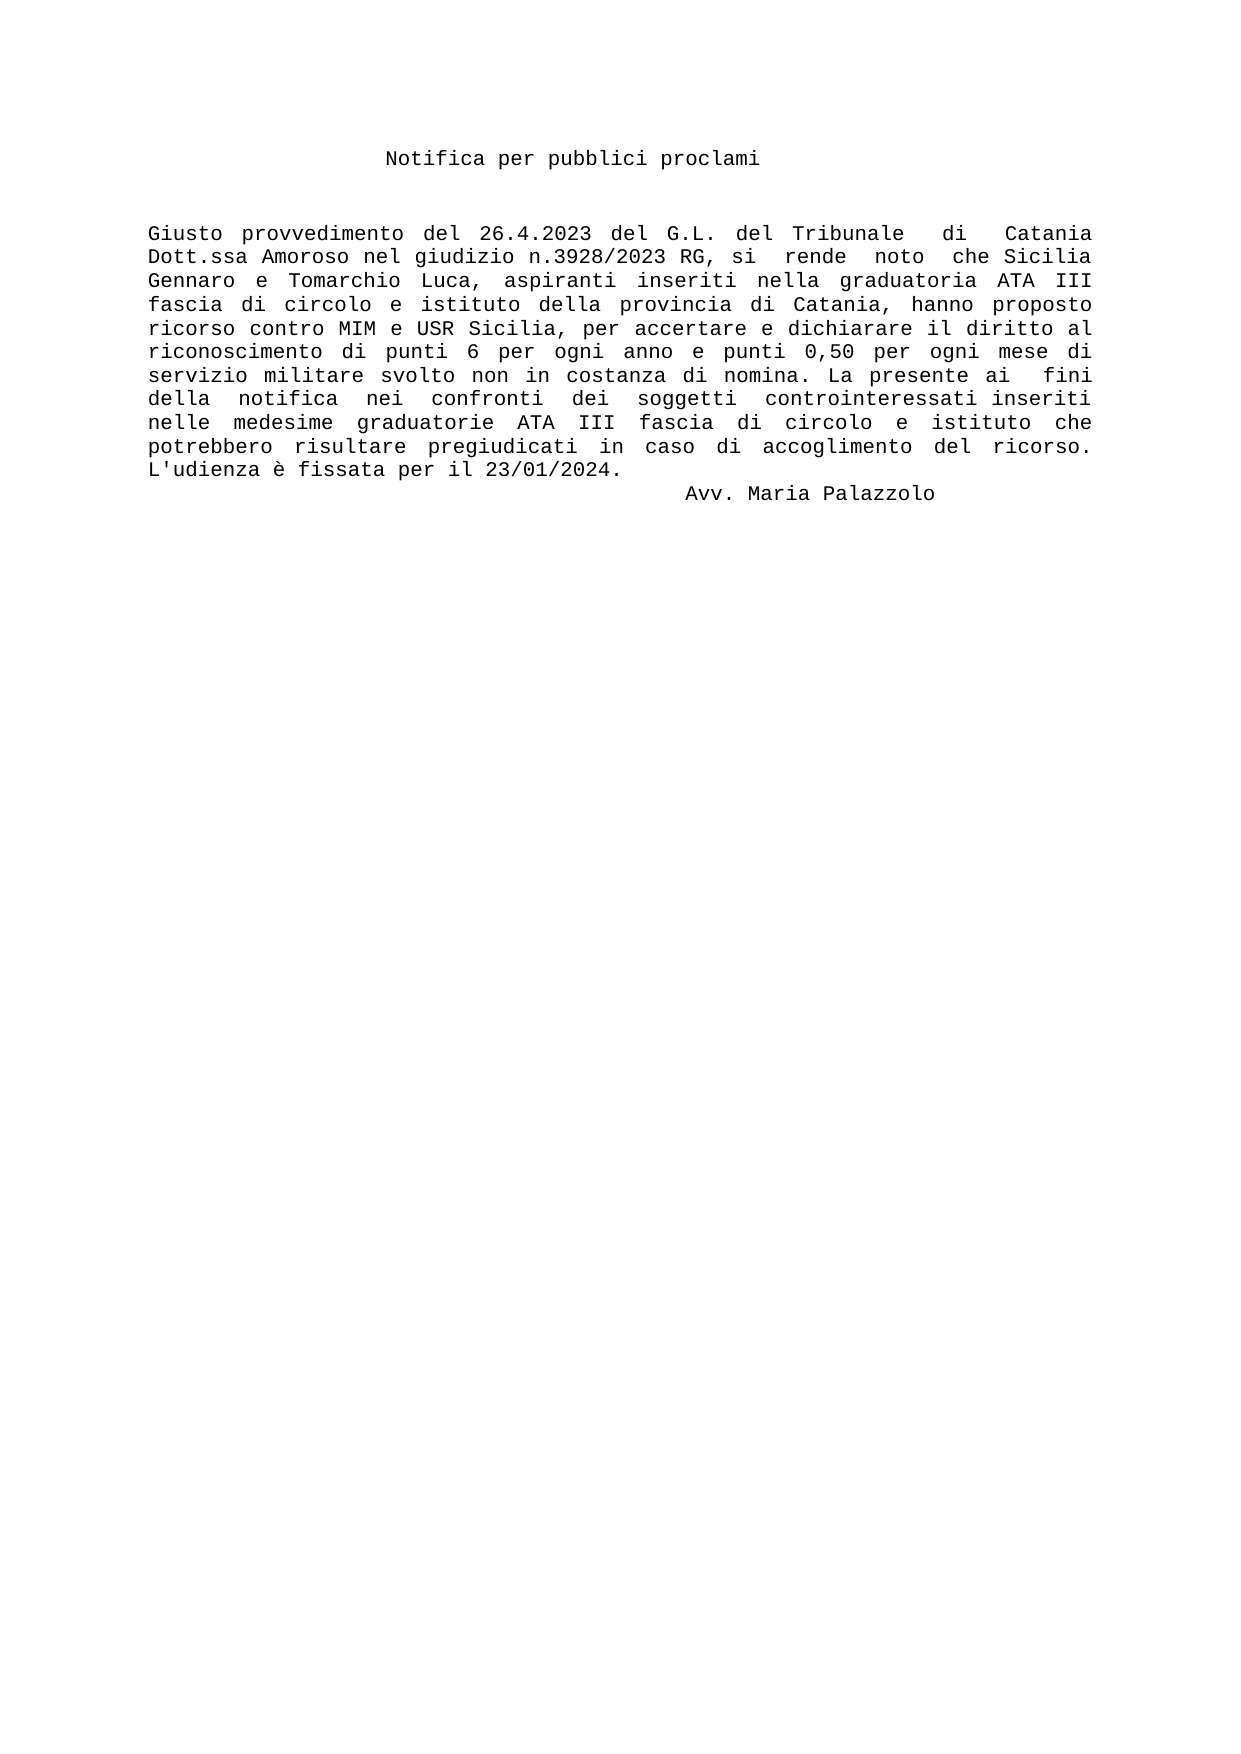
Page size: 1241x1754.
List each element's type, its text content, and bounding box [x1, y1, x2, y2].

text Giusto provvedimento del 26.4.2023 del G.L. del Tribunale di Catania Dott.ssa Amoroso nel giudizio n.3928/2023 RG, si rende noto che Sicilia Gennaro e Tomarchio Luca, aspiranti inseriti nella graduatoria ATA III fascia di circolo e istituto della provincia di Catania, hanno proposto ricorso contro MIM e USR Sicilia, per accertare e dichiarare il diritto al riconoscimento di punti 6 per ogni anno e punti 0,50 per ogni mese di servizio militare svolto non in costanza di nomina. La presente ai fini della notifica nei confronti dei soggetti controinteressati inseriti nelle medesime graduatorie ATA III fascia di circolo e istituto che potrebbero risultare pregiudicati in caso di accoglimento del ricorso. L'udienza è fissata per il 23/01/2024. [148, 223, 1093, 483]
text Notifica per pubblici proclami [148, 148, 1093, 171]
text Avv. Maria Palazzolo [148, 483, 1093, 507]
